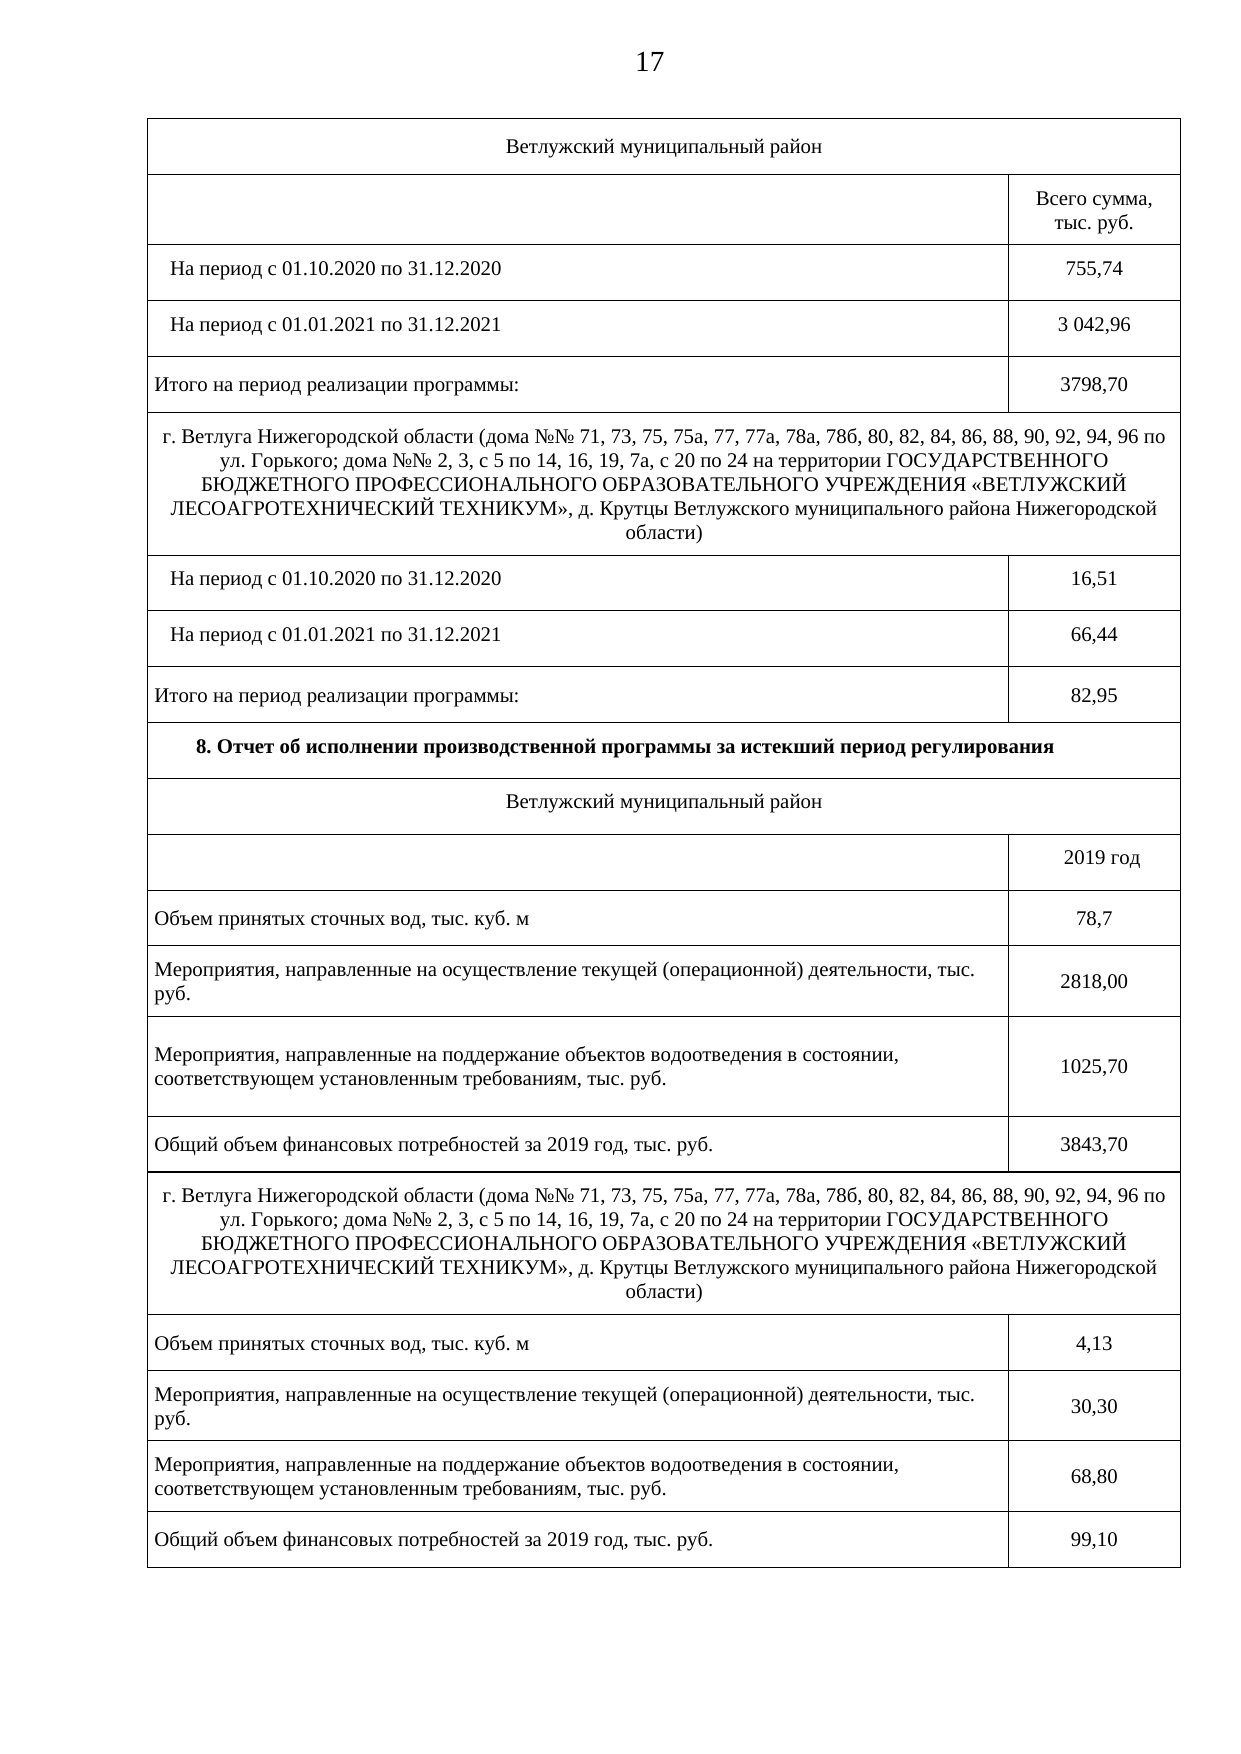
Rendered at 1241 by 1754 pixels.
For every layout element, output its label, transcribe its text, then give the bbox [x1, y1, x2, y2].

table_cell 4,13 [1009, 1315, 1180, 1370]
table_cell 8. Отчет об исполнении производственной программы за истекший период регулирования [148, 723, 1180, 778]
table_cell На период с 01.10.2020 по 31.12.2020 [148, 556, 1008, 610]
table_cell 3 042,96 [1009, 301, 1180, 356]
table_cell Всего сумма, тыс. руб. [1009, 175, 1180, 244]
table_cell 2818,00 [1009, 946, 1180, 1016]
table_cell 2019 год [1009, 835, 1180, 889]
table_cell 3843,70 [1009, 1117, 1180, 1171]
table_cell Ветлужский муниципальный район [148, 779, 1180, 834]
table_cell Объем принятых сточных вод, тыс. куб. м [148, 1315, 1008, 1370]
table_cell [148, 835, 1008, 889]
table_cell 30,30 [1009, 1371, 1180, 1440]
table_cell Итого на период реализации программы: [148, 357, 1008, 412]
table_cell 755,74 [1009, 245, 1180, 300]
table_cell Объем принятых сточных вод, тыс. куб. м [148, 891, 1008, 945]
table_cell [148, 175, 1008, 244]
table_cell Итого на период реализации программы: [148, 667, 1008, 722]
table_cell 16,51 [1009, 556, 1180, 610]
table_cell Мероприятия, направленные на поддержание объектов водоотведения в состоянии, соответствующем установленным требованиям, тыс. руб. [148, 1441, 1008, 1511]
table_cell На период с 01.10.2020 по 31.12.2020 [148, 245, 1008, 300]
table_cell Мероприятия, направленные на осуществление текущей (операционной) деятельности, тыс. руб. [148, 1371, 1008, 1440]
table_cell 99,10 [1009, 1512, 1180, 1567]
table_cell 3798,70 [1009, 357, 1180, 412]
table_cell Ветлужский муниципальный район [148, 119, 1180, 174]
table_cell Мероприятия, направленные на осуществление текущей (операционной) деятельности, тыс. руб. [148, 946, 1008, 1016]
table_cell 66,44 [1009, 611, 1180, 666]
table_cell На период с 01.01.2021 по 31.12.2021 [148, 301, 1008, 356]
table_cell На период с 01.01.2021 по 31.12.2021 [148, 611, 1008, 666]
table_cell 1025,70 [1009, 1017, 1180, 1116]
table_cell 68,80 [1009, 1441, 1180, 1511]
table_cell 82,95 [1009, 667, 1180, 722]
table_cell Общий объем финансовых потребностей за 2019 год, тыс. руб. [148, 1117, 1008, 1171]
table_cell Мероприятия, направленные на поддержание объектов водоотведения в состоянии, соответствующем установленным требованиям, тыс. руб. [148, 1017, 1008, 1116]
table_cell Общий объем финансовых потребностей за 2019 год, тыс. руб. [148, 1512, 1008, 1567]
table_cell 78,7 [1009, 891, 1180, 945]
